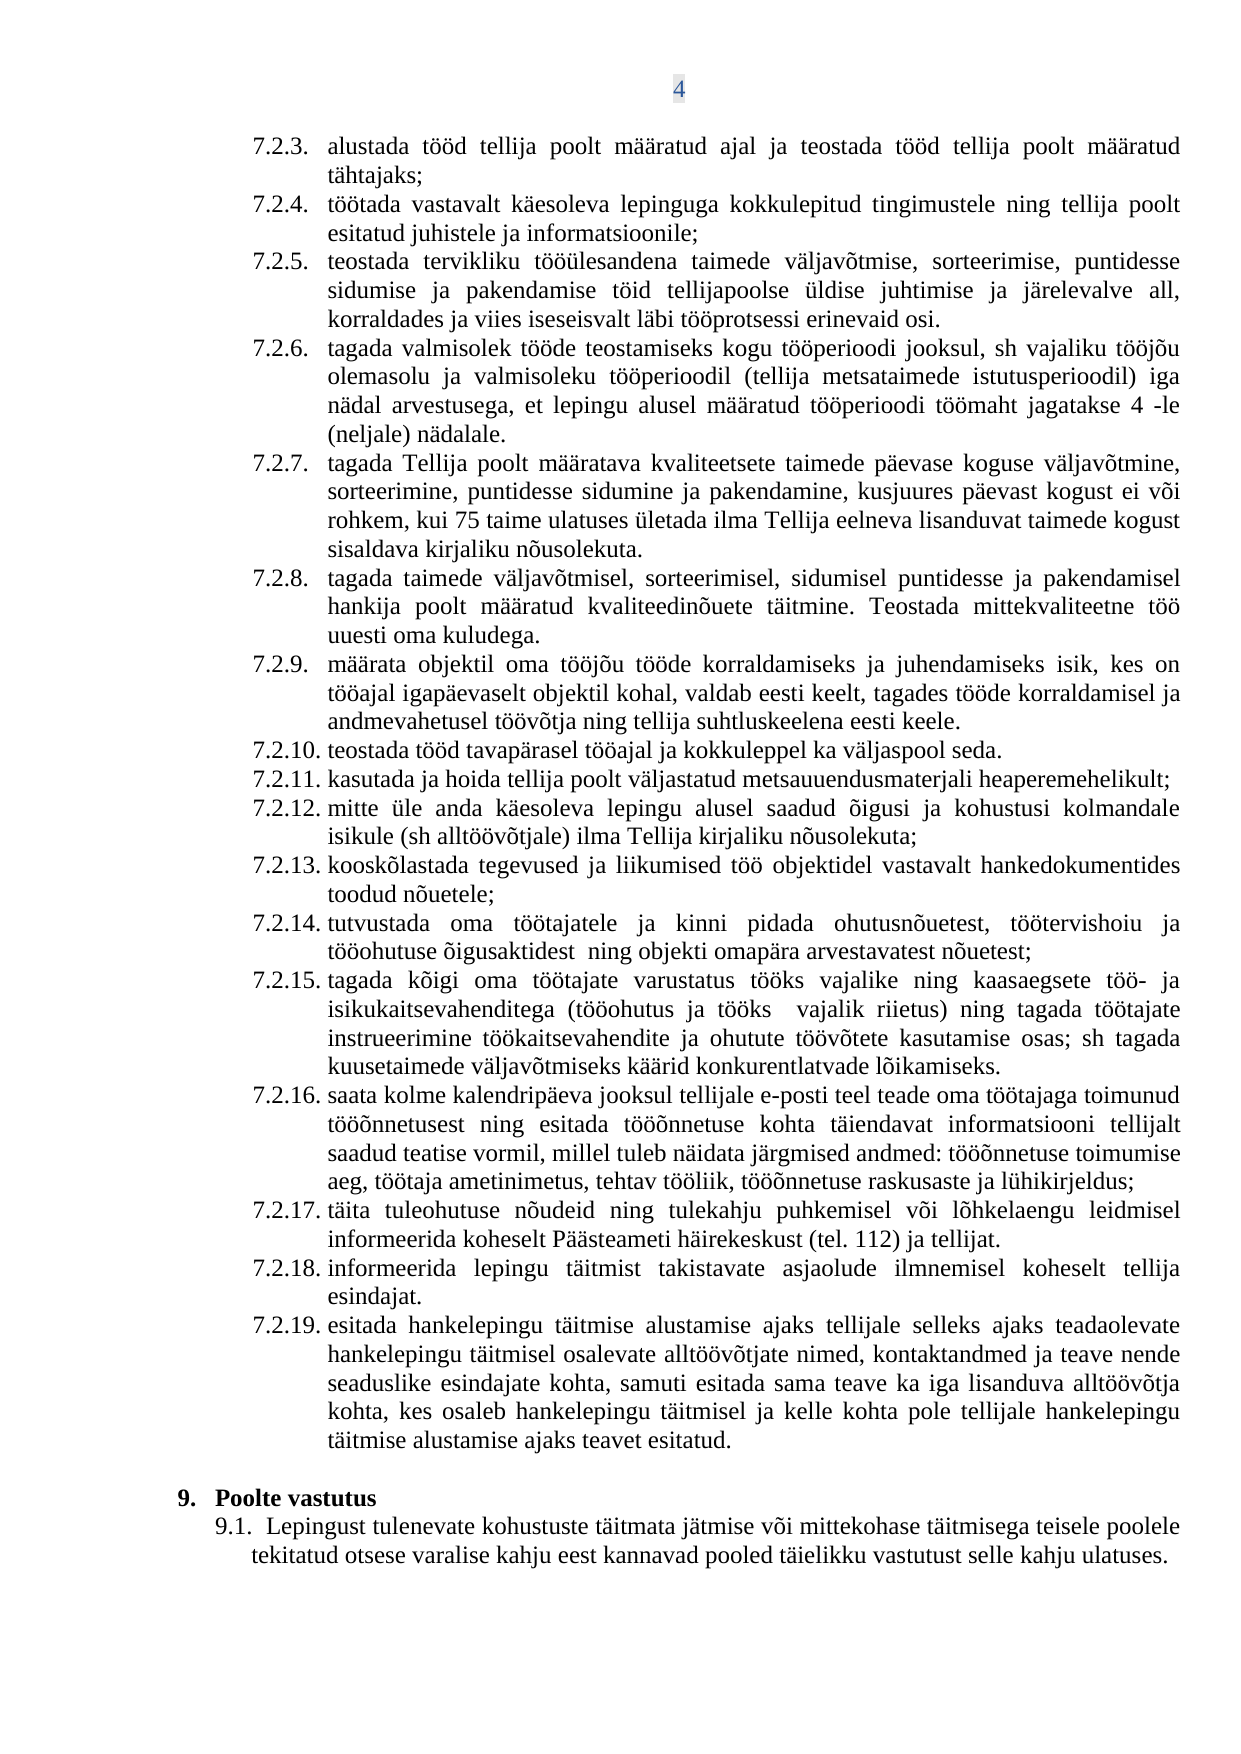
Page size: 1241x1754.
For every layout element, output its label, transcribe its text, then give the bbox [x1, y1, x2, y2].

list mitte üle anda käesoleva lepingu alusel saadud õigusi ja kohustusi kolmandale isikule (sh alltöövõtjale) ilma Tellija kirjaliku nõusolekuta; [252, 793, 1181, 850]
list Poolte vastutus [177, 1483, 1181, 1511]
list kooskõlastada tegevused ja liikumised töö objektidel vastavalt hankedokumentides toodud nõuetele; [252, 850, 1181, 908]
list tagada valmisolek tööde teostamiseks kogu tööperioodi jooksul, sh vajaliku tööjõu olemasolu ja valmisoleku tööperioodil (tellija metsataimede istutusperioodil) iga nädal arvestusega, et lepingu alusel määratud tööperioodi töömaht jagatakse 4 -le (neljale) nädalale. [252, 333, 1181, 448]
list täita tuleohutuse nõudeid ning tulekahju puhkemisel või lõhkelaengu leidmisel informeerida koheselt Päästeameti häirekeskust (tel. 112) ja tellijat. [252, 1195, 1181, 1253]
list esitada hankelepingu täitmise alustamise ajaks tellijale selleks ajaks teadaolevate hankelepingu täitmisel osalevate alltöövõtjate nimed, kontaktandmed ja teave nende seaduslike esindajate kohta, samuti esitada sama teave ka iga lisanduva alltöövõtja kohta, kes osaleb hankelepingu täitmisel ja kelle kohta pole tellijale hankelepingu täitmise alustamise ajaks teavet esitatud. [252, 1310, 1181, 1454]
list töötada vastavalt käesoleva lepinguga kokkulepitud tingimustele ning tellija poolt esitatud juhistele ja informatsioonile; [252, 189, 1181, 246]
list teostada tööd tavapärasel tööajal ja kokkuleppel ka väljaspool seda. [252, 735, 1181, 764]
list tutvustada oma töötajatele ja kinni pidada ohutusnõuetest, töötervishoiu ja tööohutuse õigusaktidest ning objekti omapära arvestavatest nõuetest; [252, 908, 1181, 965]
list tagada kõigi oma töötajate varustatus tööks vajalike ning kaasaegsete töö- ja isikukaitsevahenditega (tööohutus ja tööks vajalik riietus) ning tagada töötajate instrueerimine töökaitsevahendite ja ohutute töövõtete kasutamise osas; sh tagada kuusetaimede väljavõtmiseks käärid konkurentlatvade lõikamiseks. [252, 965, 1181, 1080]
list kasutada ja hoida tellija poolt väljastatud metsauuendusmaterjali heaperemehelikult; [252, 764, 1181, 793]
list informeerida lepingu täitmist takistavate asjaolude ilmnemisel koheselt tellija esindajat. [252, 1253, 1181, 1310]
list saata kolme kalendripäeva jooksul tellijale e-posti teel teade oma töötajaga toimunud tööõnnetusest ning esitada tööõnnetuse kohta täiendavat informatsiooni tellijalt saadud teatise vormil, millel tuleb näidata järgmised andmed: tööõnnetuse toimumise aeg, töötaja ametinimetus, tehtav tööliik, tööõnnetuse raskusaste ja lühikirjeldus; [252, 1080, 1181, 1195]
list tagada taimede väljavõtmisel, sorteerimisel, sidumisel puntidesse ja pakendamisel hankija poolt määratud kvaliteedinõuete täitmine. Teostada mittekvaliteetne töö uuesti oma kuludega. [252, 563, 1181, 649]
list alustada tööd tellija poolt määratud ajal ja teostada tööd tellija poolt määratud tähtajaks; [252, 131, 1181, 189]
list Lepingust tulenevate kohustuste täitmata jätmise või mittekohase täitmisega teisele poolele tekitatud otsese varalise kahju eest kannavad pooled täielikku vastutust selle kahju ulatuses. [215, 1511, 1181, 1569]
list tagada Tellija poolt määratava kvaliteetsete taimede päevase koguse väljavõtmine, sorteerimine, puntidesse sidumine ja pakendamine, kusjuures päevast kogust ei või rohkem, kui 75 taime ulatuses ületada ilma Tellija eelneva lisanduvat taimede kogust sisaldava kirjaliku nõusolekuta. [252, 448, 1181, 563]
list teostada tervikliku tööülesandena taimede väljavõtmise, sorteerimise, puntidesse sidumise ja pakendamise töid tellijapoolse üldise juhtimise ja järelevalve all, korraldades ja viies iseseisvalt läbi tööprotsessi erinevaid osi. [252, 246, 1181, 333]
list määrata objektil oma tööjõu tööde korraldamiseks ja juhendamiseks isik, kes on tööajal igapäevaselt objektil kohal, valdab eesti keelt, tagades tööde korraldamisel ja andmevahetusel töövõtja ning tellija suhtluskeelena eesti keele. [252, 649, 1181, 735]
